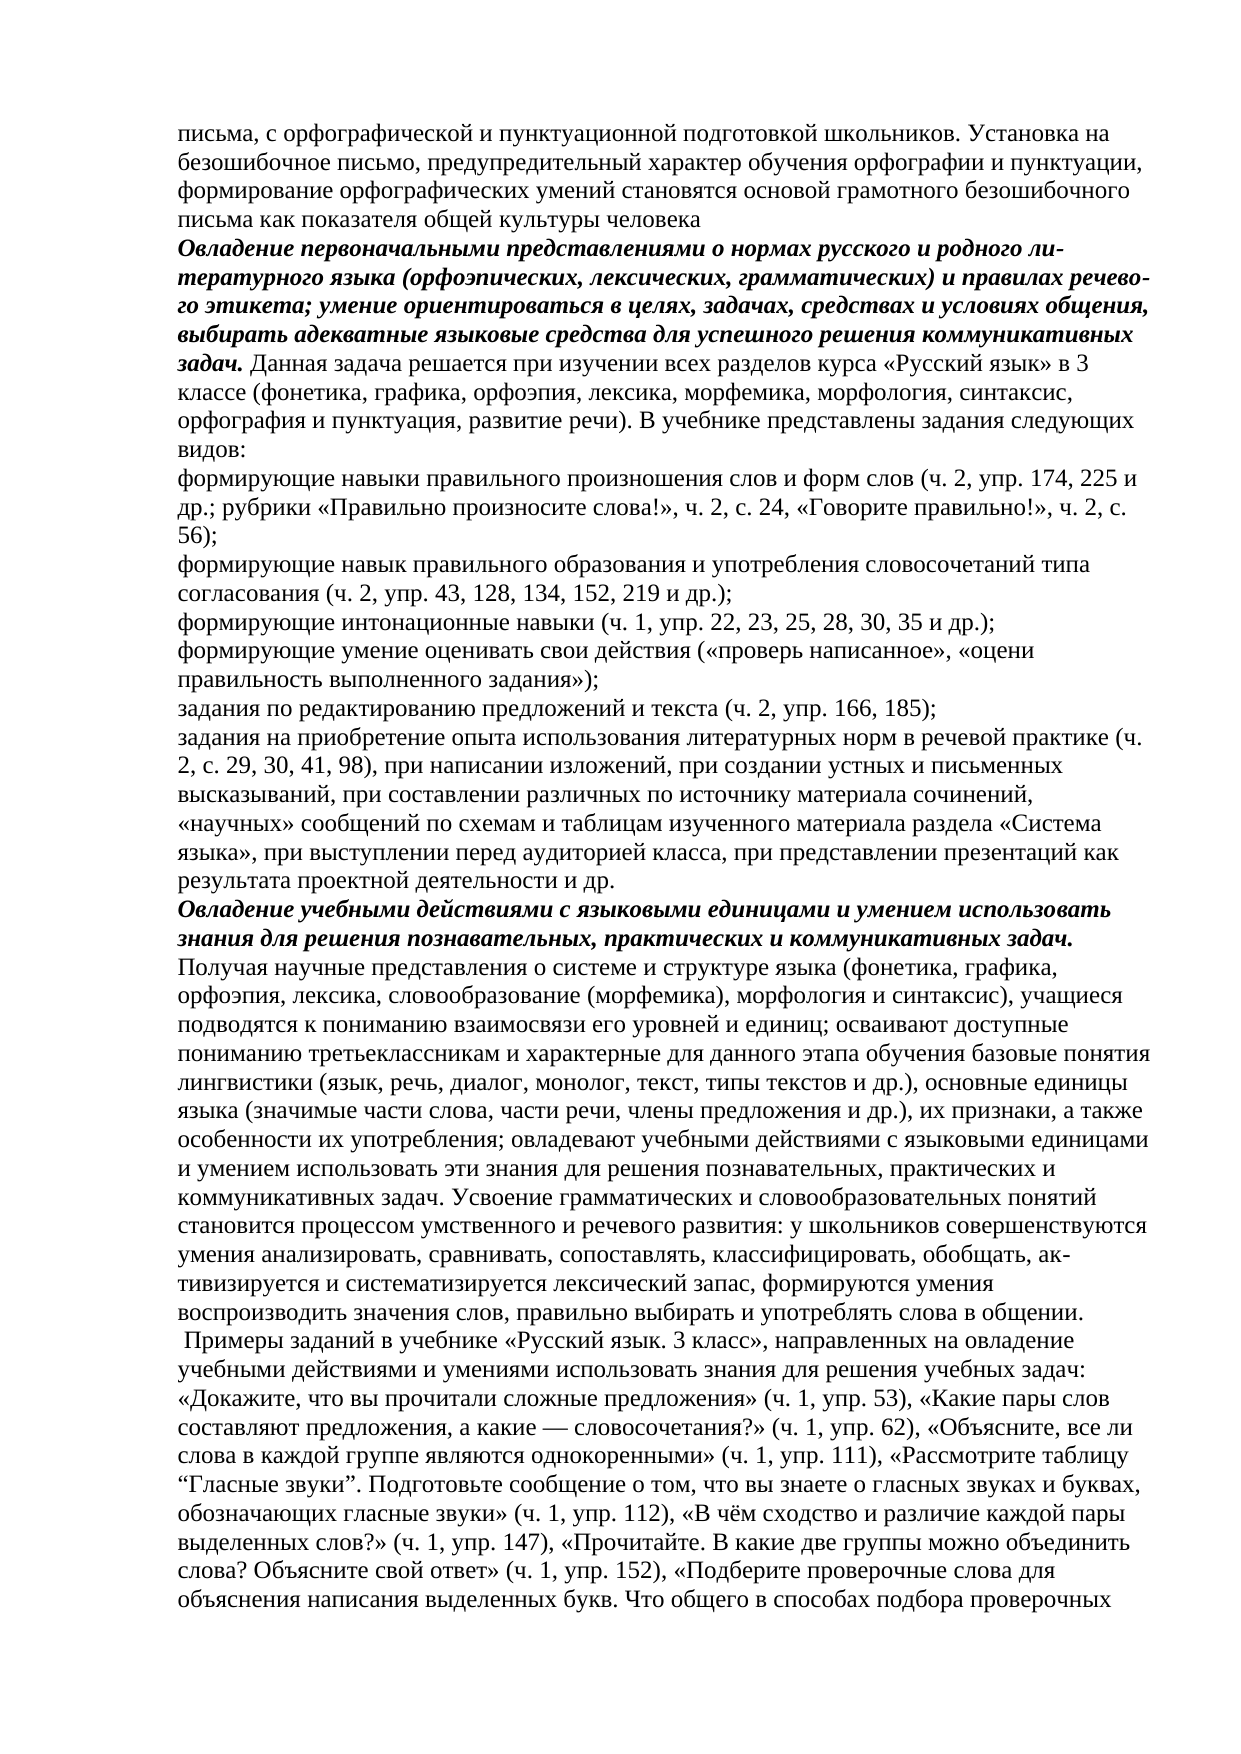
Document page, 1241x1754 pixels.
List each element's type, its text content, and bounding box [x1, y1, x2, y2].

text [177, 118, 1152, 233]
text задания на приобретение опыта использования литературных норм в речевой практике (ч. 2, с. 29, 30, 41, 98), при написании изложений, при создании устных и письменных высказываний, при составлении различных по источнику материала сочинений, «научных» сообщений по схемам и таблицам изученного материала раздела «Система языка», при выступлении перед аудиторией класса, при представлении презентаций как результата проектной деятельности и др. [177, 722, 1152, 894]
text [177, 1326, 1152, 1613]
text формирующие навык правильного образования и употребления словосочетаний типа согласования (ч. 2, упр. 43, 128, 134, 152, 219 и др.); [177, 549, 1152, 607]
text формирующие умение оценивать свои действия («проверь написанное», «оцени правильность выполненного задания»); [177, 636, 1152, 693]
text формирующие интонационные навыки (ч. 1, упр. 22, 23, 25, 28, 30, 35 и др.); [177, 607, 1152, 636]
text Овладение первоначальными представлениями о нормах русского и родного литературного языка (орфоэпических, лексических, грамматических) и правилах речевого этикета; умение ориентироваться в целях, задачах, средствах и условиях общения, выбирать адекватные языковые средства для успешного решения коммуникативных задач. Данная задача решается при изучении всех разделов курса «Русский язык» в 3 классе (фонетика, графика, орфоэпия, лексика, морфемика, морфология, синтаксис, орфография и пунктуация, развитие речи). В учебнике представлены задания следующих видов: [177, 233, 1152, 463]
text Овладение учебными действиями с языковыми единицами и умением использовать знания для решения познавательных, практических и коммуникативных задач. Получая научные представления о системе и структуре языка (фонетика, графика, орфоэпия, лексика, словообразование (морфемика), морфология и синтаксис), учащиеся подводятся к пониманию взаимосвязи его уровней и единиц; осваивают доступные пониманию третьеклассникам и характерные для данного этапа обучения базовые понятия лингвистики (язык, речь, диалог, монолог, текст, типы текстов и др.), основные единицы языка (значимые части слова, части речи, члены предложения и др.), их признаки, а также особенности их употребления; овладевают учебными действиями с языковыми единицами и умением использовать эти знания для решения познавательных, практических и коммуникативных задач. Усвоение грамматических и словообразовательных понятий становится процессом умственного и речевого развития: у школьников совершенствуются умения анализировать, сравнивать, сопоставлять, классифицировать, обобщать, активизируется и систематизируется лексический запас, формируются умения воспроизводить значения слов, правильно выбирать и употреблять слова в общении. [177, 894, 1152, 1326]
text формирующие навыки правильного произношения слов и форм слов (ч. 2, упр. 174, 225 и др.; рубрики «Правильно произносите слова!», ч. 2, с. 24, «Говорите правильно!», ч. 2, с. 56); [177, 463, 1152, 549]
text задания по редактированию предложений и текста (ч. 2, упр. 166, 185); [177, 693, 1152, 722]
